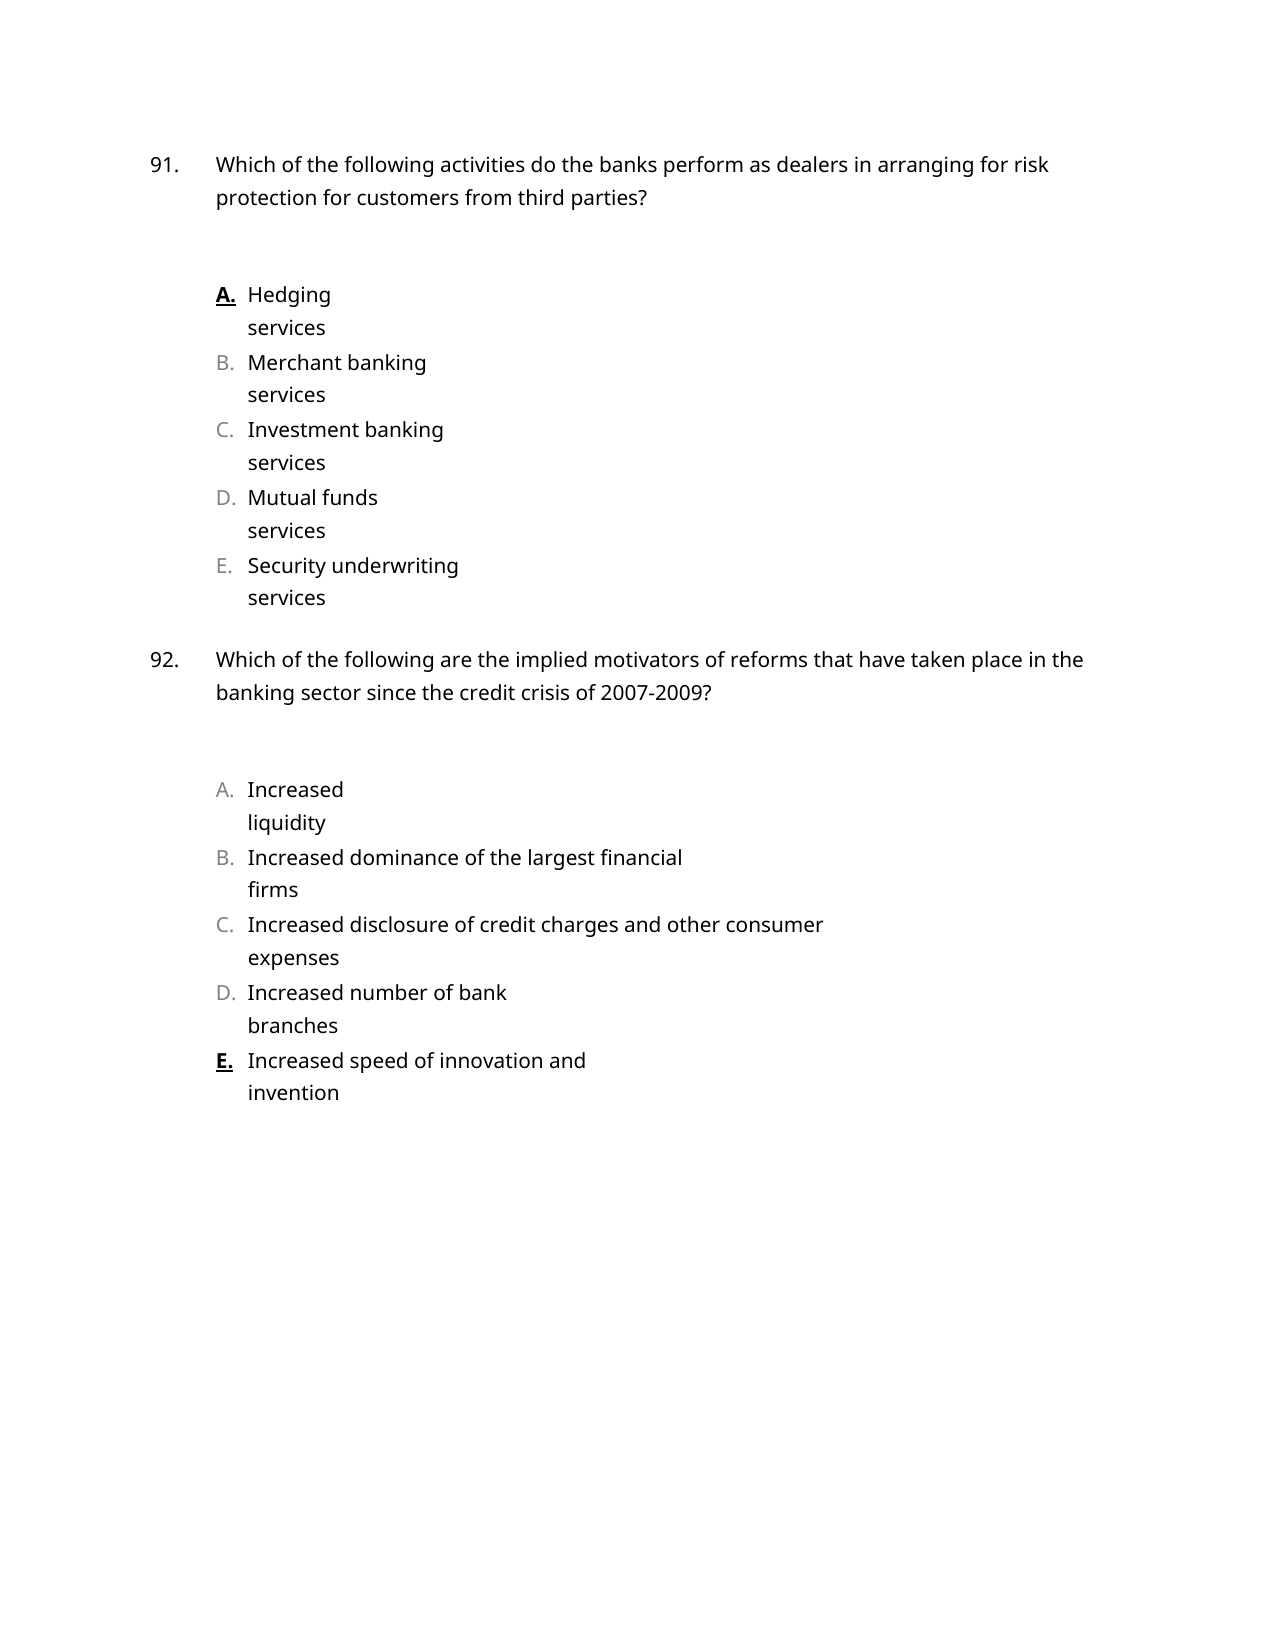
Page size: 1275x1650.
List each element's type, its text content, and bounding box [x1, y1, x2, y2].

table_header Which of the following are the implied motivators of reforms that have taken place in the banking sector since the credit crisis of 2007-2009? [216, 645, 1087, 1111]
table_header Which of the following activities do the banks perform as dealers in arranging for risk protection for customers from third parties? [216, 150, 1087, 616]
table_header 92. [150, 645, 216, 1111]
table_header 91. [150, 150, 216, 616]
